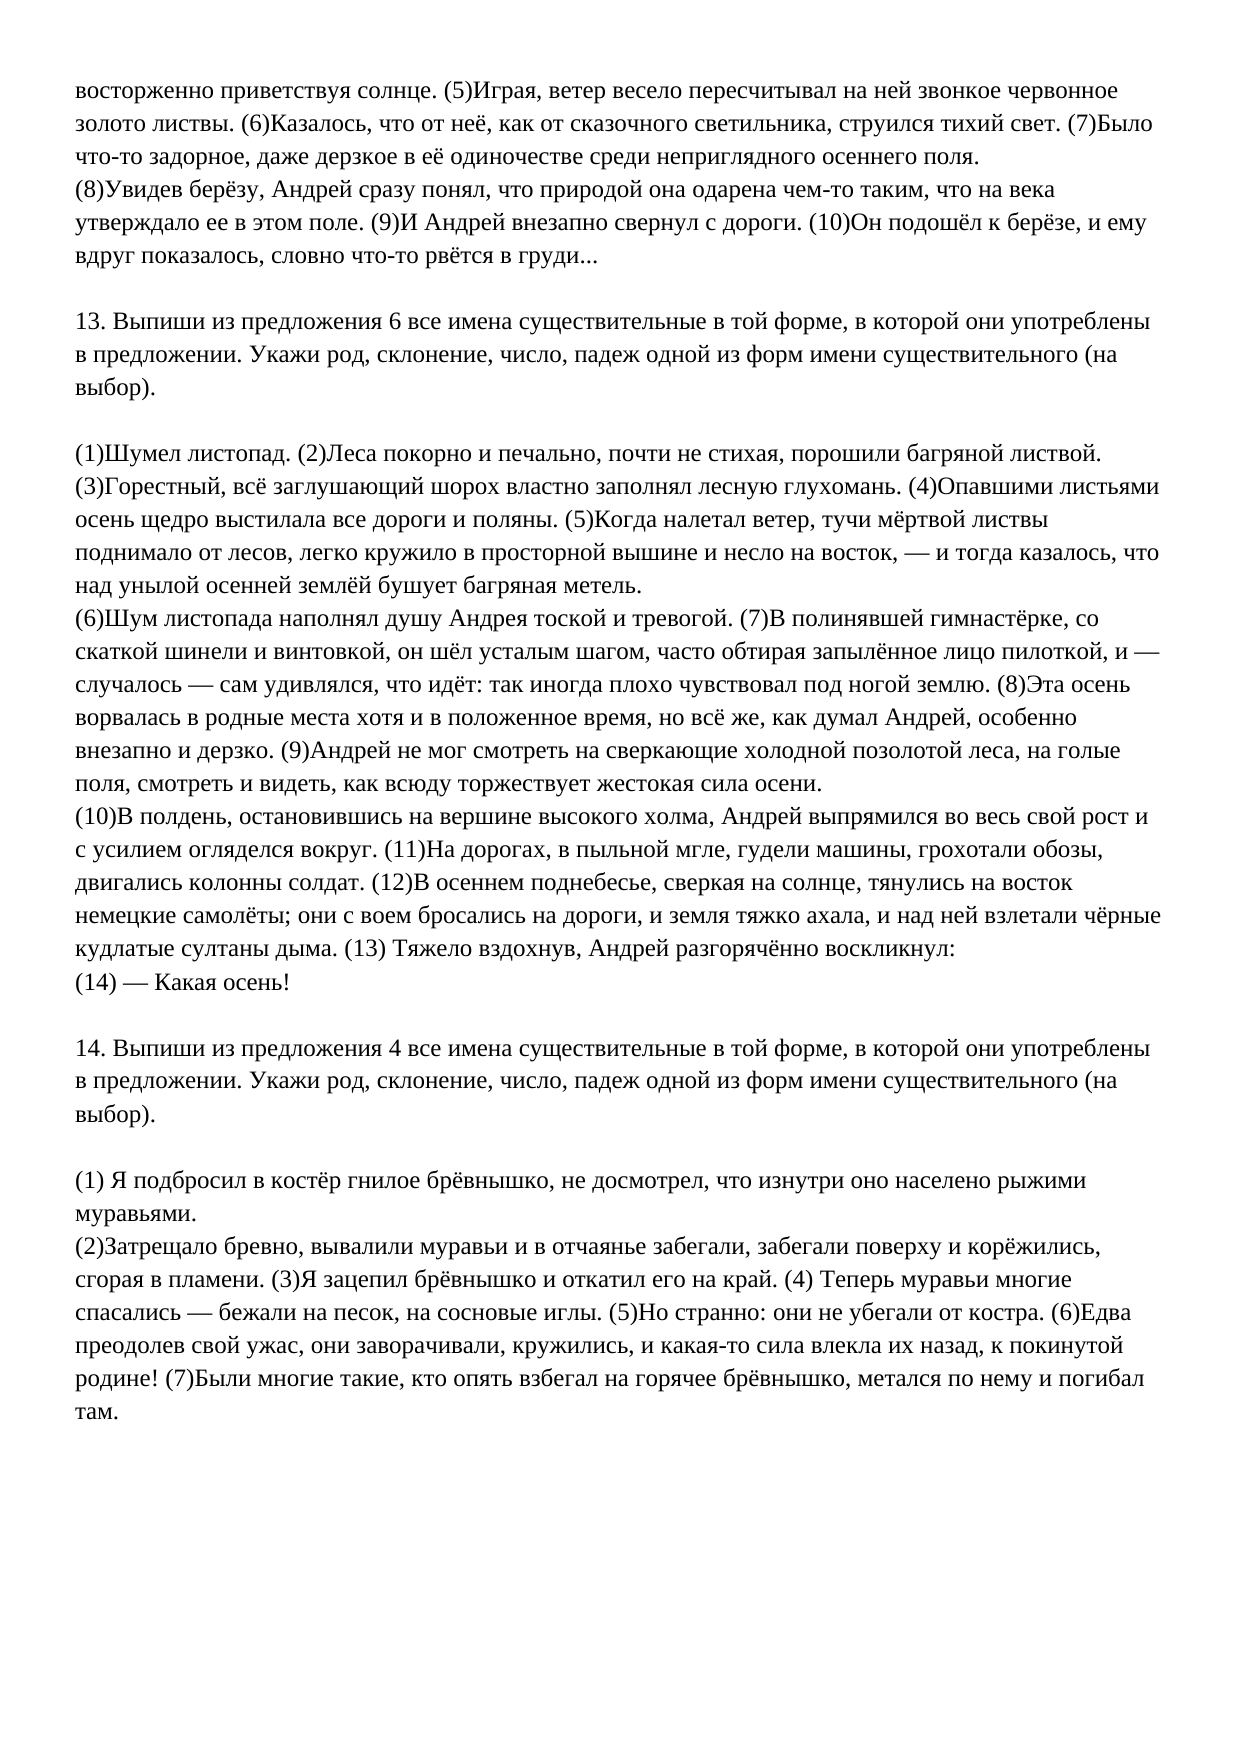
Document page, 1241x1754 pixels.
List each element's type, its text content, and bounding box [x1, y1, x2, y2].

text 14. Выпиши из предложения 4 все имена существительные в той форме, в которой они употреблены в предложении. Укажи род, склонение, число, падеж одной из форм имени существительного (на выбор). [75, 1033, 1165, 1127]
text 13. Выпиши из предложения 6 все имена существительныe в той форме, в которой они употреблены в предложении. Укажи род, склонение, число, падеж одной из форм имени существительного (на выбор). [75, 306, 1165, 401]
text (1)Шумел листопад. (2)Леса покорно и печально, почти не стихая, порошили багряной листвой. (3)Горестный, всё заглушающий шорох властно заполнял лесную глухомань. (4)Опавшими листьями осень щедро выстилала все дороги и поляны. (5)Когда налетал ветер, тучи мёртвой листвы поднимало от лесов, легко кружило в просторной вышине и несло на восток, — и тогда казалось, что над унылой осенней землёй бушует багряная метель. [75, 438, 1165, 599]
text (1) Я подбросил в костёр гнилое брёвнышко, не досмотрел, что изнутри оно населено рыжими муравьями. [75, 1165, 1165, 1226]
text (2)Затрещало бревно, вывалили муравьи и в отчаянье забегали, забегали поверху и корёжились, сгорая в пламени. (3)Я зацепил брёвнышко и откатил его на край. (4) Теперь муравьи многие спасались — бежали на песок, на сосновые иглы. (5)Ho странно: они не убегали от костра. (6)Едва преодолев свой ужас, они заворачивали, кружились, и какая-то сила влекла их назад, к покинутой родине! (7)Были многие такие, кто опять взбегал на горячее брёвнышко, метался по нему и погибал там. [75, 1231, 1165, 1424]
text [75, 75, 1165, 170]
text (14) — Какая осень! [75, 967, 1165, 995]
text (8)Увидев берёзу, Андрей сразу понял, что природой она одарена чем-то таким, что на века утверждало ее в этом поле. (9)И Андрей внезапно свернул с дороги. (10)Он подошёл к берёзе, и ему вдруг показалось, словно что-то рвётся в груди... [75, 174, 1165, 269]
text (6)Шум листопада наполнял душу Андрея тоской и тревогой. (7)B полинявшей гимнастёрке, со скаткой шинели и винтовкой, он шёл усталым шагом, часто обтирая запылённое лицо пилоткой, и — случалось — сам удивлялся, что идёт: так иногда плохо чувствовал под ногой землю. (8)Эта осень ворвалась в родные места хотя и в положенное время, но всё же, как думал Андрей, особенно внезапно и дерзко. (9)Андрей не мог смотреть на сверкающие холодной позолотой леса, на голые поля, смотреть и видеть, как всюду торжествует жестокая сила осени. [75, 603, 1165, 797]
text (10)В полдень, остановившись на вершине высокого холма, Андрей выпрямился во весь свой рост и с усилием огляделся вокруг. (11)На дорогах, в пыльной мгле, гудели машины, грохотали обозы, двигались колонны солдат. (12)В осеннем поднебесье, сверкая на солнце, тянулись на восток немецкие самолёты; они с воем бросались на дороги, и земля тяжко ахала, и над ней взлетали чёрные кудлатые султаны дыма. (13) Тяжело вздохнув, Андрей разгорячённо воскликнул: [75, 801, 1165, 962]
